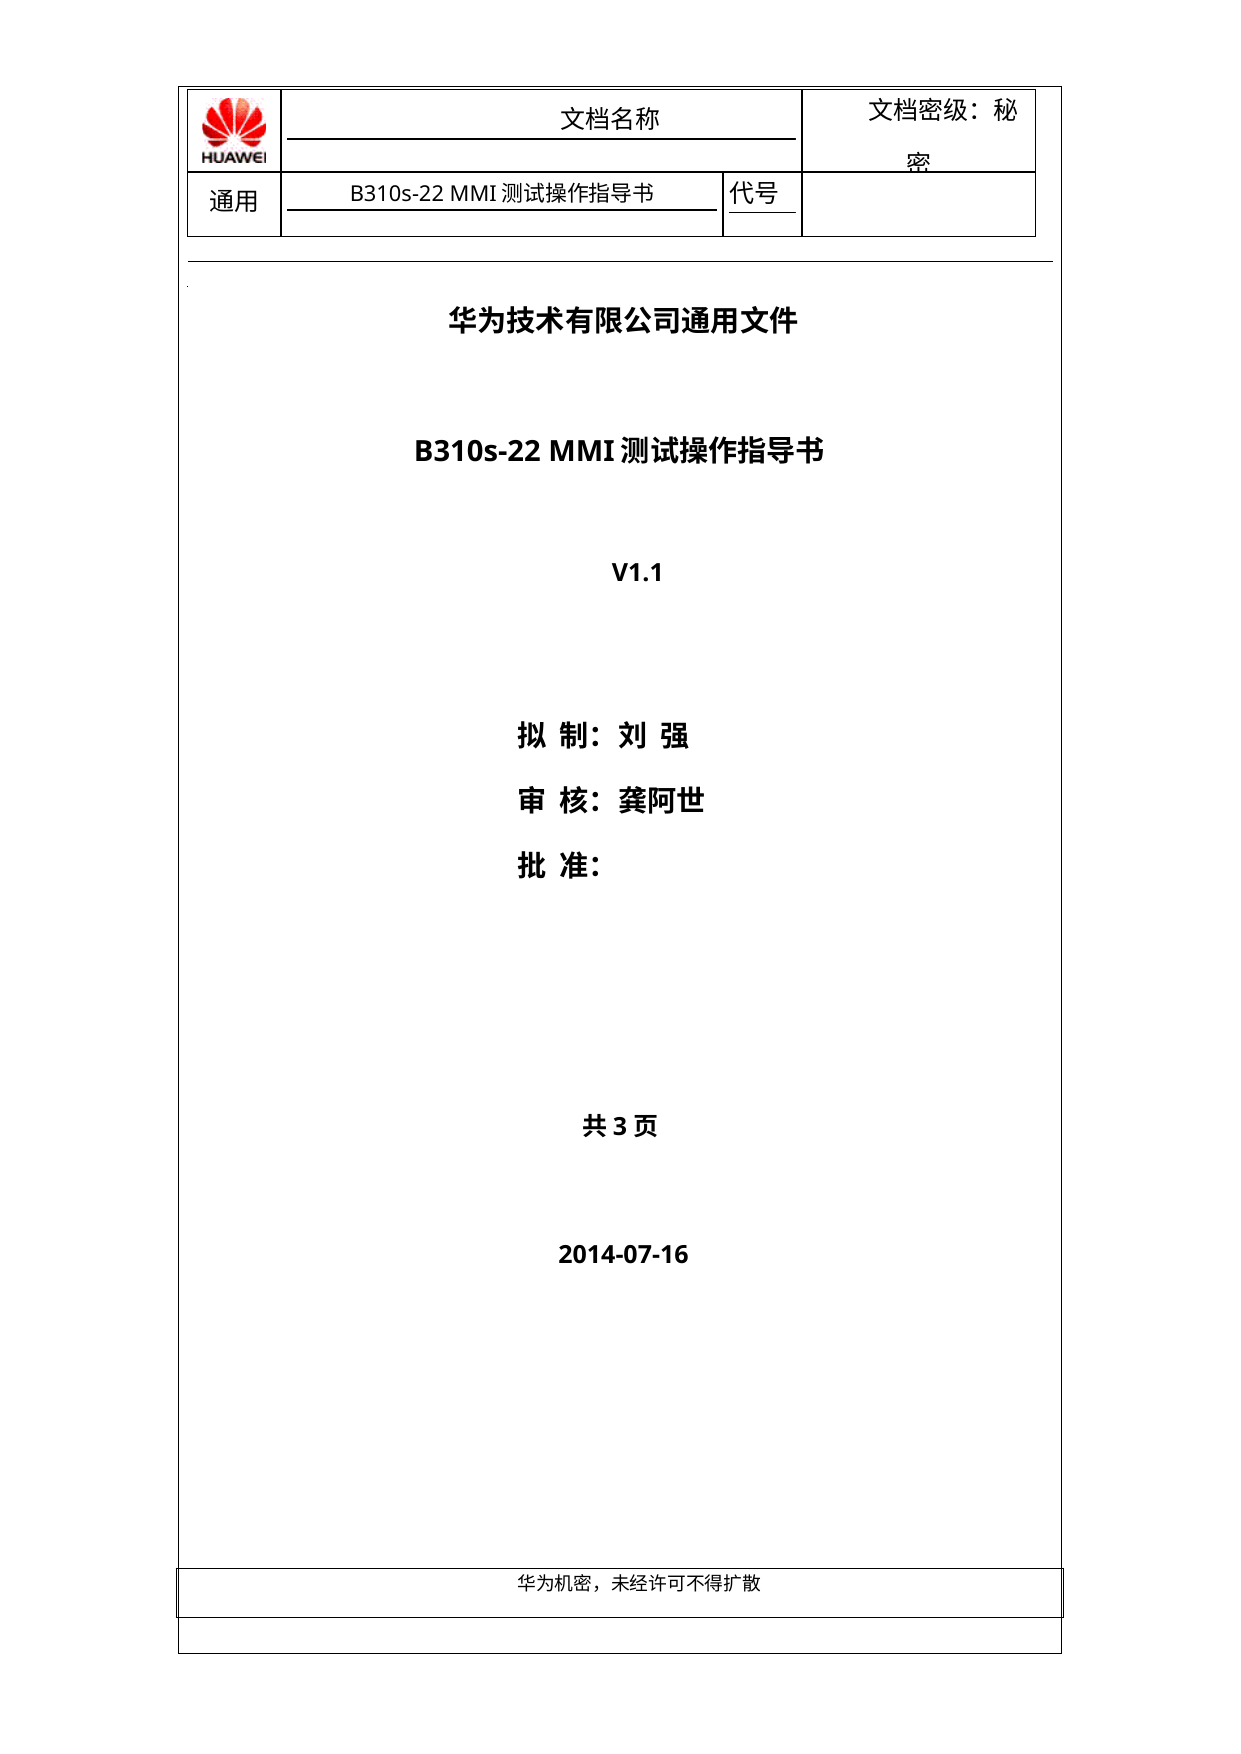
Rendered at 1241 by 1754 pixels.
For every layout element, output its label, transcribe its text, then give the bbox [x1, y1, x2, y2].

text V1.1 [187, 539, 1053, 604]
text 拟 制：刘 强 [187, 702, 1053, 767]
picture [202, 98, 266, 163]
text 批 准： [187, 832, 1053, 897]
text 共 3 页 [187, 1092, 1053, 1157]
text 审 核：龚阿世 [187, 767, 1053, 832]
text 2014-07-16 [187, 1222, 1053, 1287]
text 华为技术有限公司通用文件 [187, 287, 1053, 352]
text B310s-22 MMI测试操作指导书 [362, 417, 1053, 482]
